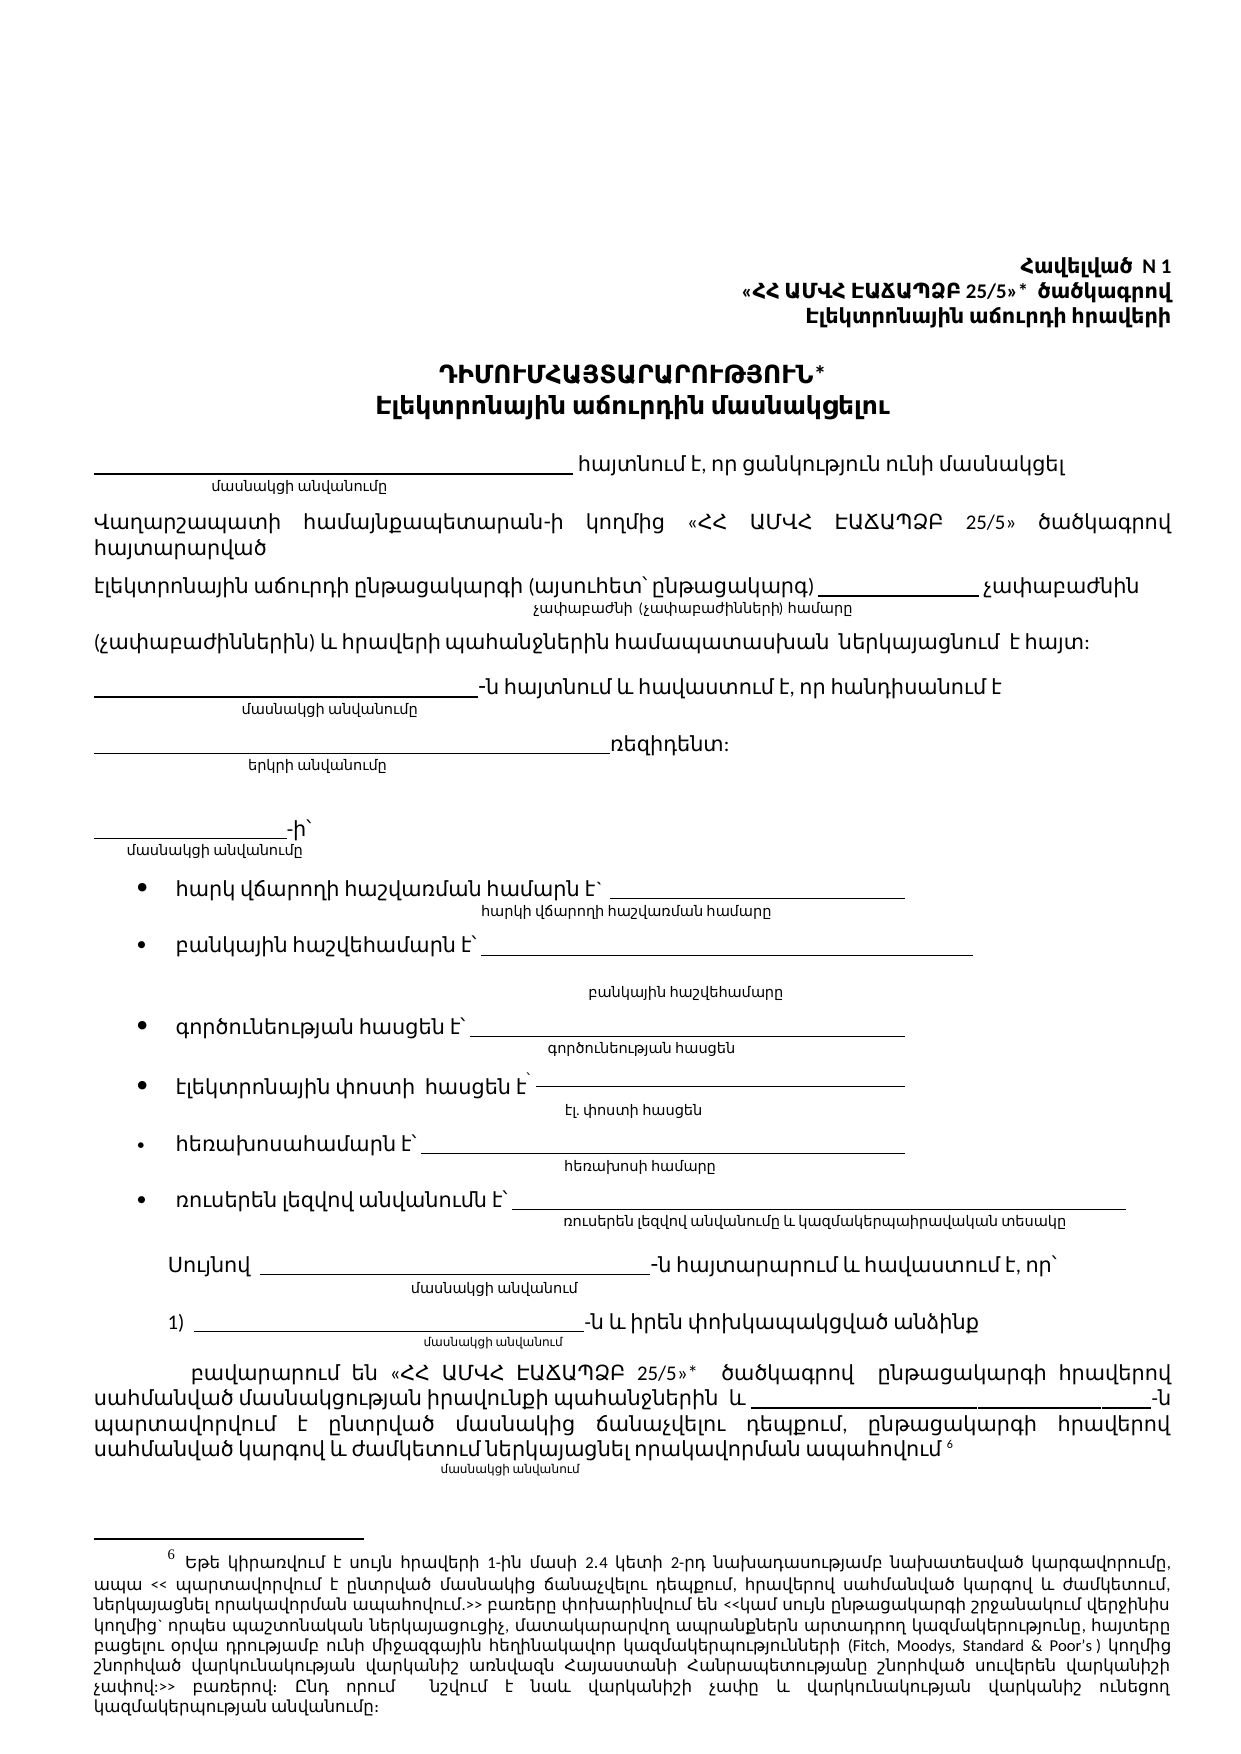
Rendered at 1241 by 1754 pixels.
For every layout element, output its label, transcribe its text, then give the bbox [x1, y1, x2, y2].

list բանկային հաշվեհամարն է՝ [138, 933, 1171, 983]
text Վաղարշապատի համայնքապետարան-ի կողմից «ՀՀ ԱՄՎՀ ԷԱՃԱՊՁԲ 25/5» ծածկագրով հայտարարված [94, 507, 1171, 561]
text Հավելված N 1 [94, 253, 1171, 278]
text մասնակցի անվանումը [94, 701, 1171, 731]
text գործունեության հասցեն [94, 1040, 1171, 1070]
text չափաբաժնի (չափաբաժինների) համարը [94, 599, 1171, 629]
list հեռախոսահամարն է՝ [138, 1131, 1171, 1157]
text Սույնով -ն հայտարարում և հավաստում է, որ՝ [94, 1248, 1171, 1279]
list հարկ վճարողի հաշվառման համարն է` [138, 872, 1171, 902]
text հեռախոսի համարը [462, 1157, 1171, 1187]
text -ի՝ [94, 816, 1171, 841]
text «ՀՀ ԱՄՎՀ ԷԱՃԱՊՁԲ 25/5»* ծածկագրով [94, 278, 1171, 304]
text երկրի անվանումը [94, 756, 1171, 787]
text ռեզիդենտ: [94, 731, 1171, 756]
list էլեկտրոնային փոստի հասցեն է՝ [138, 1070, 1171, 1101]
text ռուսերեն լեզվով անվանումը և կազմակերպաիրավական տեսակը [94, 1213, 1171, 1243]
text մասնակցի անվանում [94, 1462, 1171, 1487]
text (չափաբաժիններին) և հրավերի պահանջներին համապատասխան ներկայացնում է հայտ: [94, 629, 1171, 655]
text ԴԻՄՈՒՄՀԱՅՏԱՐԱՐՈՒԹՅՈՒՆ* [94, 360, 1171, 390]
text բավարարում են «ՀՀ ԱՄՎՀ ԷԱՃԱՊՁԲ 25/5»* ծածկագրով ընթացակարգի հրավերով սահմանված մասնակցության իրավունքի պահանջներին և -ն պարտավորվում է ընտրված մասնակից ճանաչվելու դեպքում, ընթացակարգի հրավերով սահմանված կարգով և ժամկետում ներկայացնել որակավորման ապահովում [94, 1360, 1171, 1462]
text մասնակցի անվանումը [94, 841, 1171, 872]
text էլեկտրոնային աճուրդի ընթացակարգի (այսուհետ՝ ընթացակարգ) չափաբաժնին [94, 573, 1171, 599]
list գործունեության հասցեն է՝ [138, 1014, 1171, 1040]
text -ն հայտնում և հավաստում է, որ հանդիսանում է [94, 670, 1171, 701]
text հարկի վճարողի հաշվառման համարը [94, 902, 1171, 933]
text մասնակցի անվանում [94, 1335, 1171, 1360]
text 1) -ն և իրեն փոխկապակցված անձինք [94, 1309, 1171, 1335]
text էլ. փոստի հասցեն [94, 1101, 1171, 1131]
list ռուսերեն լեզվով անվանումն է՝ [138, 1187, 1171, 1213]
text հայտնում է, որ ցանկություն ունի մասնակցել [94, 451, 1171, 477]
text մասնակցի անվանումը [94, 477, 1171, 507]
subtitle Էլեկտրոնային աճուրդին մասնակցելու [94, 390, 1171, 421]
text բանկային հաշվեհամարը [94, 983, 1171, 1014]
text Էլեկտրոնային աճուրդի հրավերի [94, 304, 1171, 329]
text մասնակցի անվանում [94, 1279, 1171, 1309]
